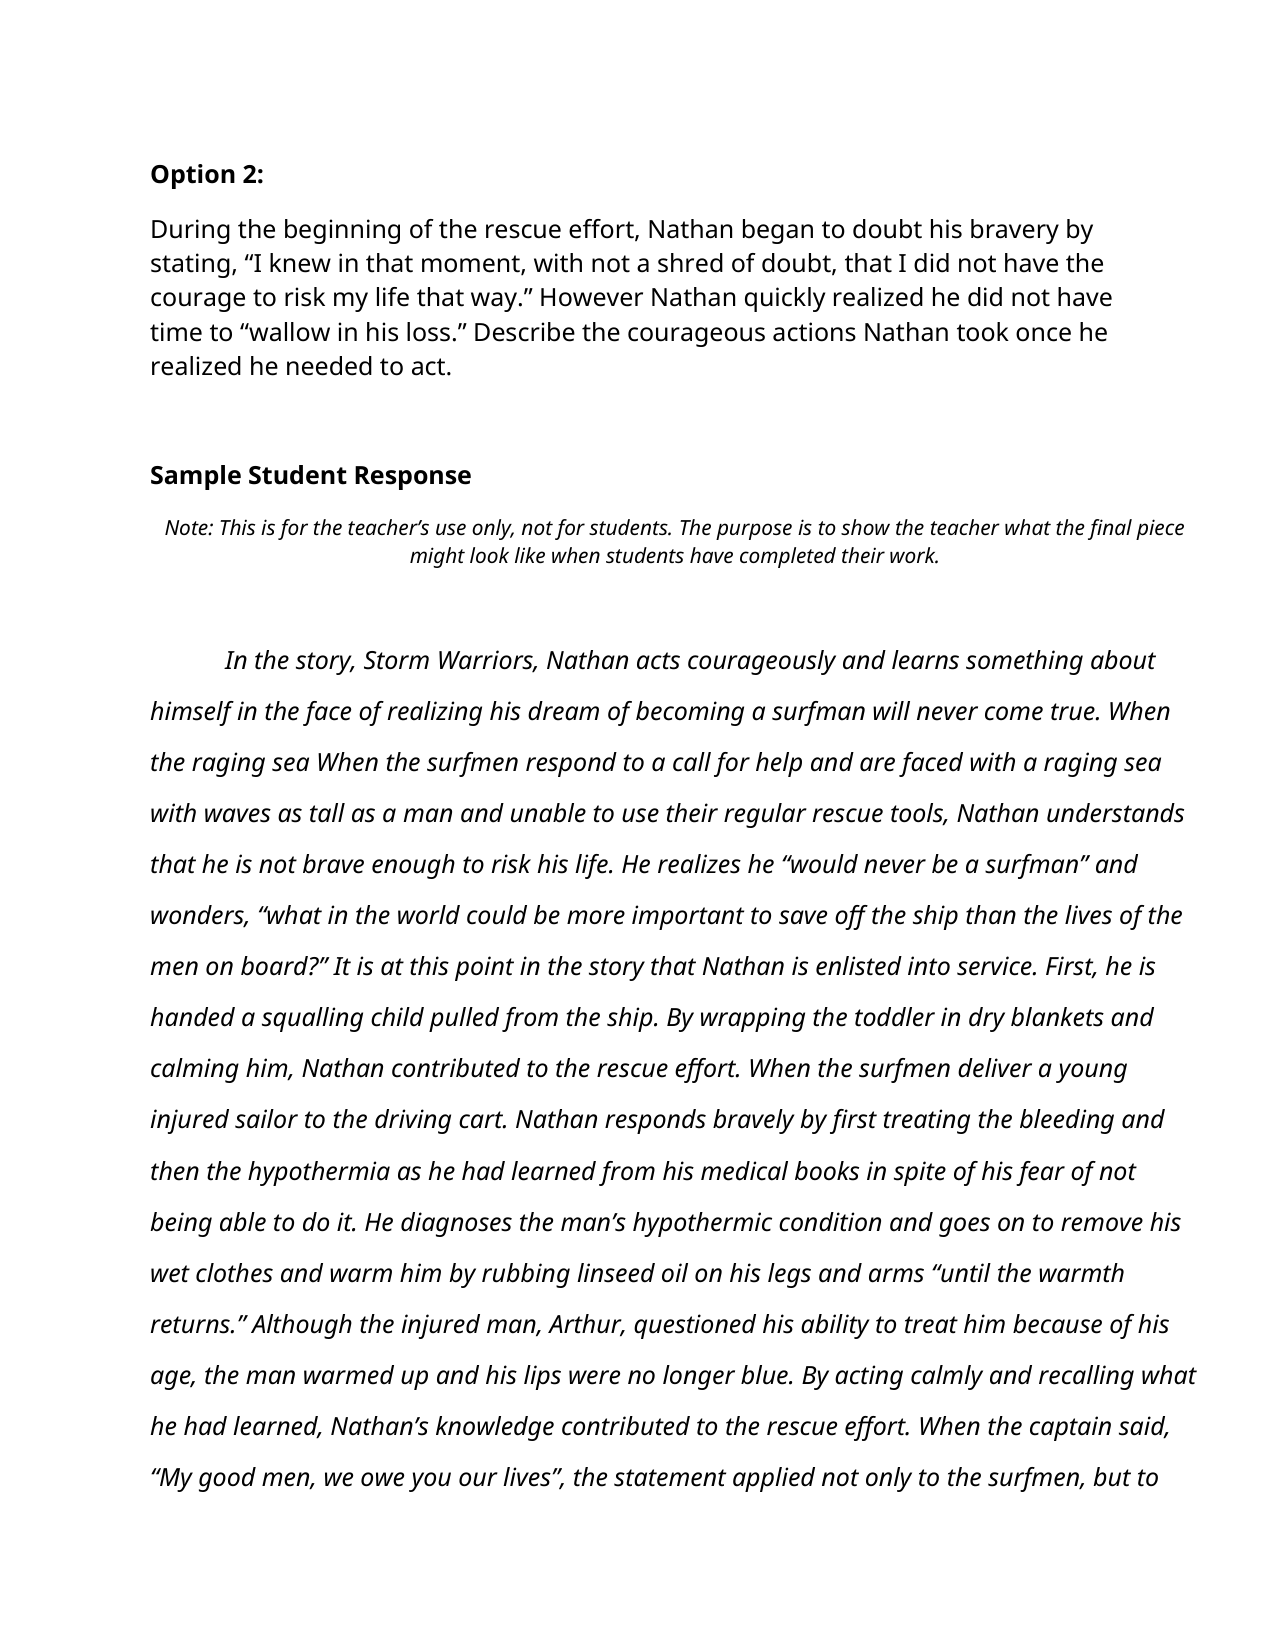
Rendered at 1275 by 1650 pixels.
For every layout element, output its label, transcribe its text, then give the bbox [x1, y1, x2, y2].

text Note: This is for the teacher’s use only, not for students. The purpose is to show the teacher what the final piece might look like when students have completed their work. [150, 513, 1200, 570]
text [150, 643, 1200, 1493]
text During the beginning of the rescue effort, Nathan began to doubt his bravery by stating, “I knew in that moment, with not a shred of doubt, that I did not have the courage to risk my life that way.” However Nathan quickly realized he did not have time to “wallow in his loss.” Describe the courageous actions Nathan took once he realized he needed to act. [150, 212, 1125, 382]
text Sample Student Response [150, 458, 1200, 492]
text Option 2: [150, 157, 1125, 191]
